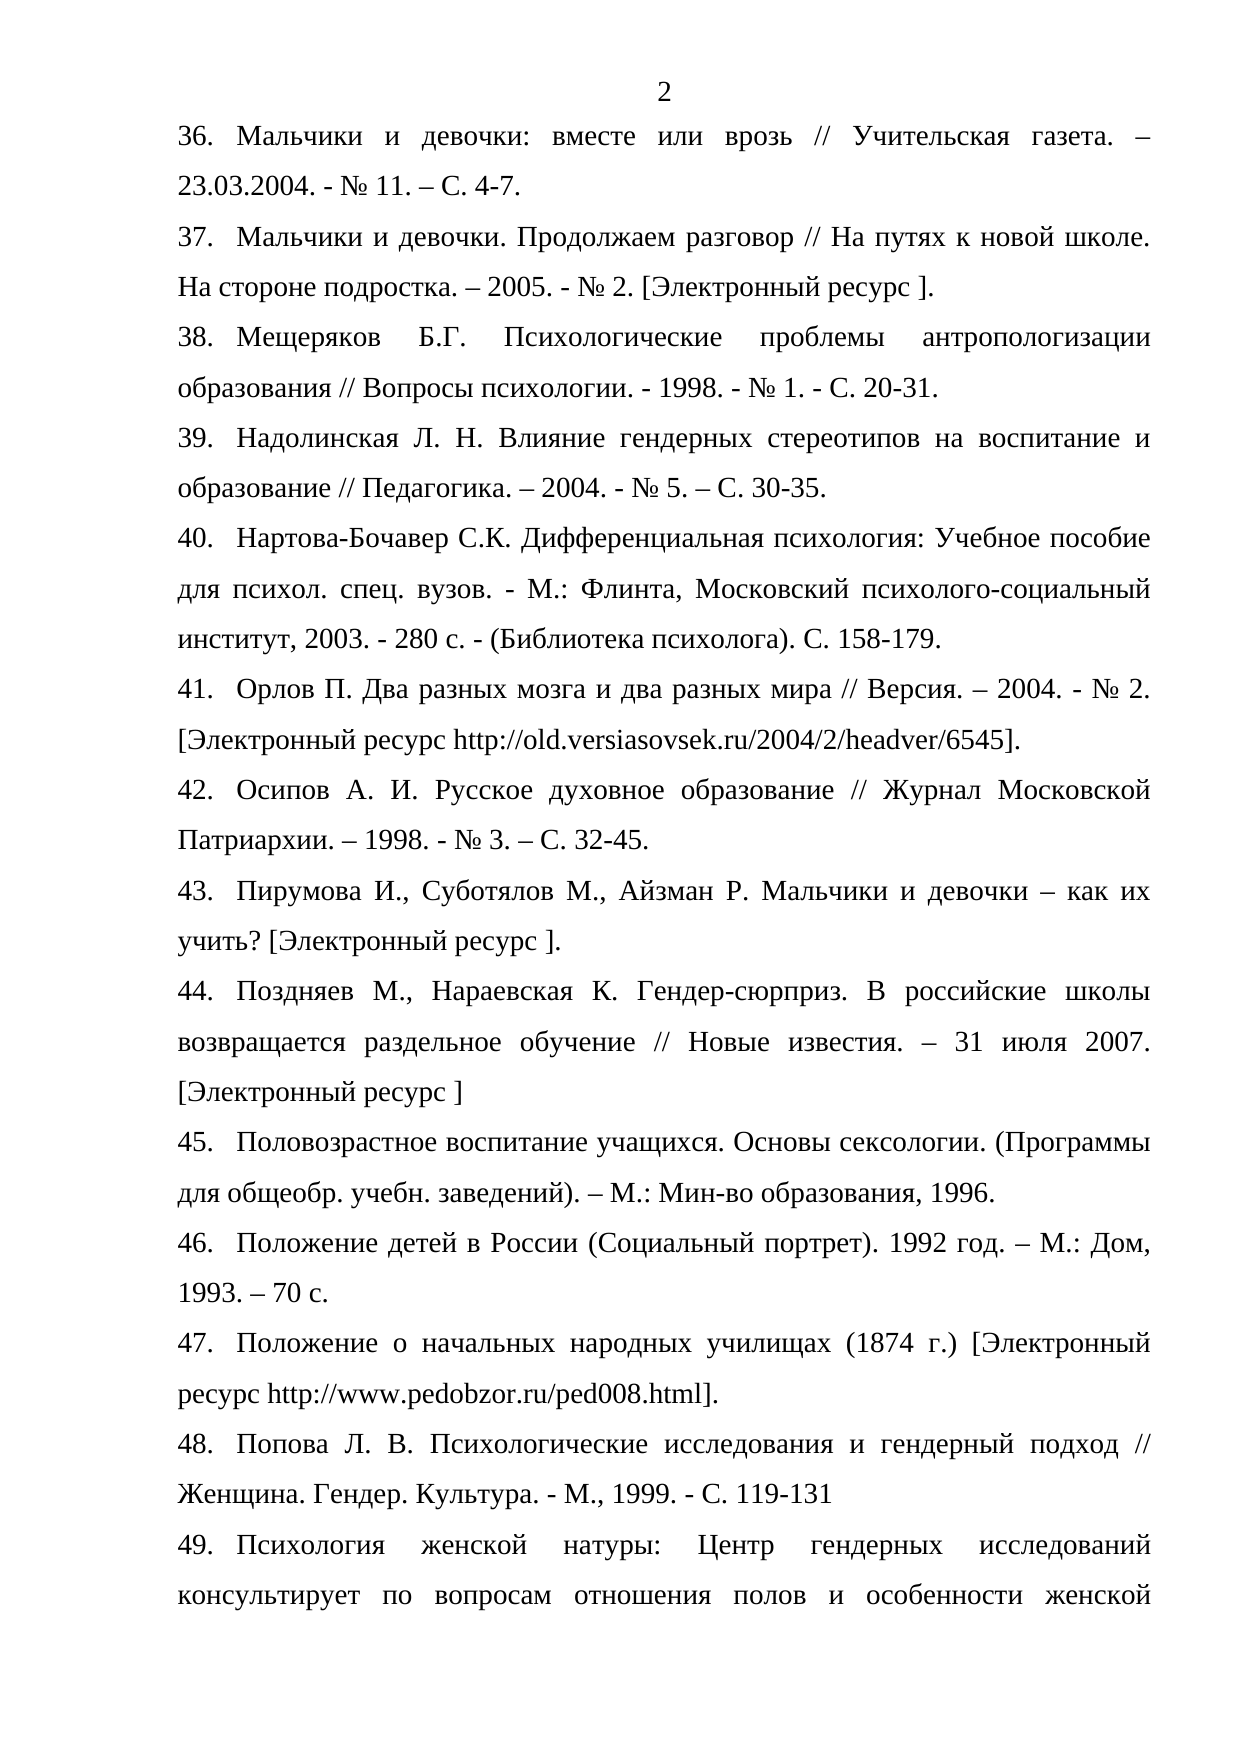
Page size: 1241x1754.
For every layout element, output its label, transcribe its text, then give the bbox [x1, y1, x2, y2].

list Нартова-Бочавер С.К. Дифференциальная психология: Учебное пособие для психол. спец. вузов. - М.: Флинта, Московский психолого-социальный институт, 2003. - 280 с. - (Библиотека психолога). С. 158-179. [177, 521, 1152, 655]
list Надолинская Л. Н. Влияние гендерных стереотипов на воспитание и образование // Педагогика. – 2004. - № 5. – С. 30-35. [177, 420, 1152, 504]
list Половозрастное воспитание учащихся. Основы сексологии. (Программы для общеобр. учебн. заведений). – М.: Мин-во образования, 1996. [177, 1124, 1152, 1208]
list Осипов А. И. Русское духовное образование // Журнал Московской Патриархии. – 1998. - № 3. – С. 32-45. [177, 772, 1152, 856]
list Мальчики и девочки. Продолжаем разговор // На путях к новой школе. На стороне подростка. – 2005. - № 2. [Электронный ресурс ]. [177, 219, 1152, 303]
list Мещеряков Б.Г. Психологические проблемы антропологизации образования // Вопросы психологии. - 1998. - № 1. - С. 20-31. [177, 319, 1152, 403]
list Пирумова И., Суботялов М., Айзман Р. Мальчики и девочки – как их учить? [Электронный ресурс ]. [177, 873, 1152, 957]
list Поздняев М., Нараевская К. Гендер-сюрприз. В российские школы возвращается раздельное обучение // Новые известия. – 31 июля 2007. [Электронный ресурс ] [177, 973, 1152, 1108]
list Положение детей в России (Социальный портрет). 1992 год. – М.: Дом, 1993. – 70 с. [177, 1225, 1152, 1309]
list Мальчики и девочки: вместе или врозь // Учительская газета. – 23.03.2004. - № 11. – С. 4-7. [177, 118, 1152, 202]
list Попова Л. В. Психологические исследования и гендерный подход // Женщина. Гендер. Культура. - М., 1999. - С. 119-131 [177, 1426, 1152, 1510]
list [177, 1527, 1152, 1611]
list Орлов П. Два разных мозга и два разных мира // Версия. – 2004. - № 2. [Электронный ресурс http://old.versiasovsek.ru/2004/2/headver/6545]. [177, 672, 1152, 755]
list Положение о начальных народных училищах (1874 г.) [Электронный ресурс http://www.pedobzor.ru/ped008.html]. [177, 1326, 1152, 1409]
